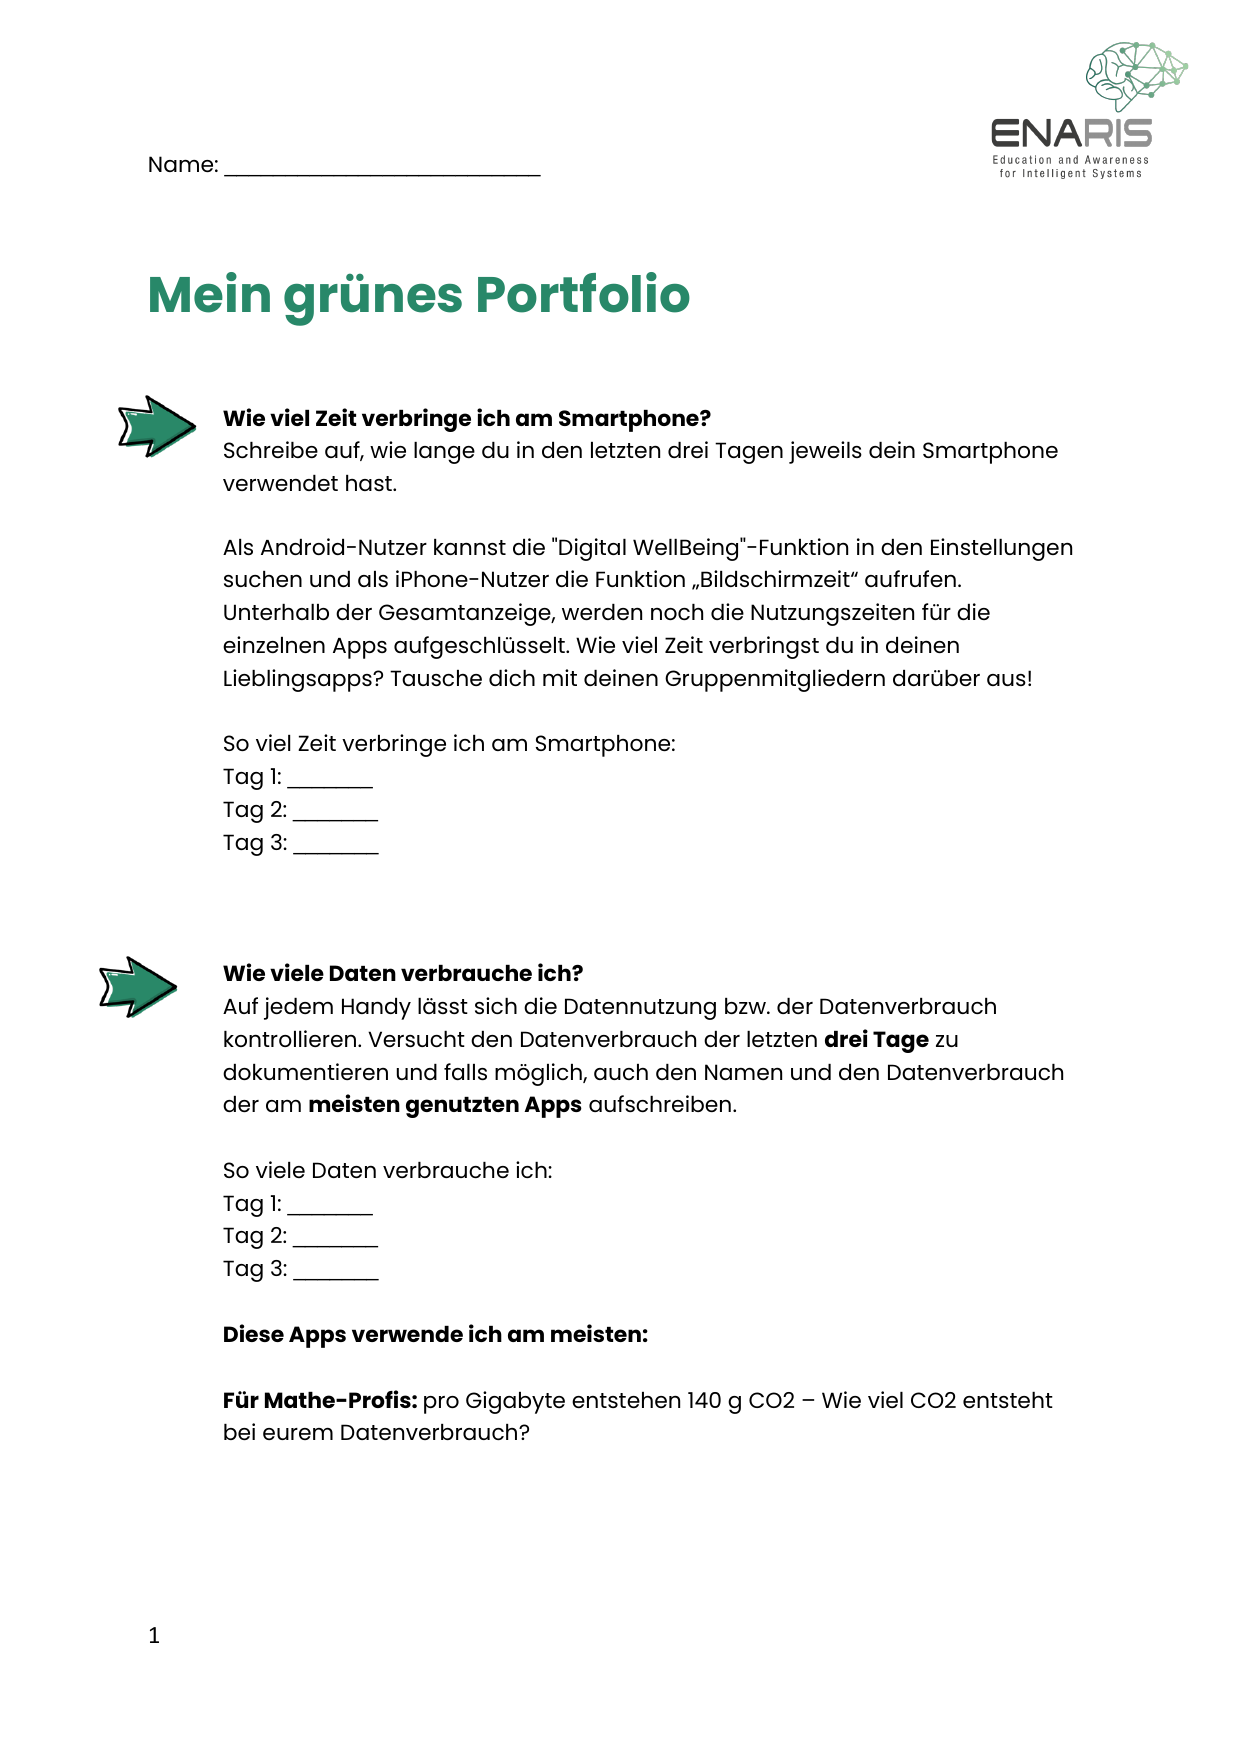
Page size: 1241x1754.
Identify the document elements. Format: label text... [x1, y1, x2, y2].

picture [93, 951, 183, 1023]
list So viele Daten verbrauche ich: [223, 1153, 1093, 1186]
list Unterhalb der Gesamtanzeige, werden noch die Nutzungszeiten für die einzelnen Apps aufgeschlüsselt. Wie viel Zeit verbringst du in deinen Lieblingsapps? Tausche dich mit deinen Gruppenmitgliedern darüber aus! [223, 595, 1093, 694]
list Für Mathe-Profis: pro Gigabyte entstehen 140 g CO2 – Wie viel CO2 entsteht bei eurem Datenverbrauch? [223, 1383, 423, 1416]
picture [112, 391, 202, 463]
list Für Mathe-Profis: pro Gigabyte entstehen 140 g CO2 – Wie viel CO2 entsteht bei eurem Datenverbrauch? [530, 1383, 1093, 1448]
list Tag 1: _______ [223, 1186, 1093, 1219]
picture [991, 42, 1189, 179]
text Mein grünes Portfolio [148, 255, 1093, 330]
list Tag 2: _______ [223, 792, 1093, 825]
list Tag 3: _______ [223, 825, 1093, 858]
list Wie viele Daten verbrauche ich? Auf jedem Handy lässt sich die Datennutzung bzw. der Datenverbrauch kontrollieren. Versucht den Datenverbrauch der letzten drei Tage zu dokumentieren und falls möglich, auch den Namen und den Datenverbrauch der am meisten genutzten Apps aufschreiben. [223, 956, 1093, 1120]
list Tag 2: _______ [223, 1219, 1093, 1252]
list So viel Zeit verbringe ich am Smartphone: Tag 1: _______ [223, 727, 1093, 792]
list Wie viel Zeit verbringe ich am Smartphone? Schreibe auf, wie lange du in den letzten drei Tagen jeweils dein Smartphone verwendet hast. [223, 401, 1093, 530]
list Als Android-Nutzer kannst die "Digital Well­Being"-Funktion in den Einstellungen suchen und als iPhone-Nutzer die Funktion „Bildschirmzeit“ aufrufen. [223, 530, 1093, 595]
list Tag 3: _______ [223, 1252, 1093, 1284]
list Diese Apps verwende ich am meisten: [223, 1317, 1093, 1350]
text Name: __________________________ [148, 148, 1093, 180]
